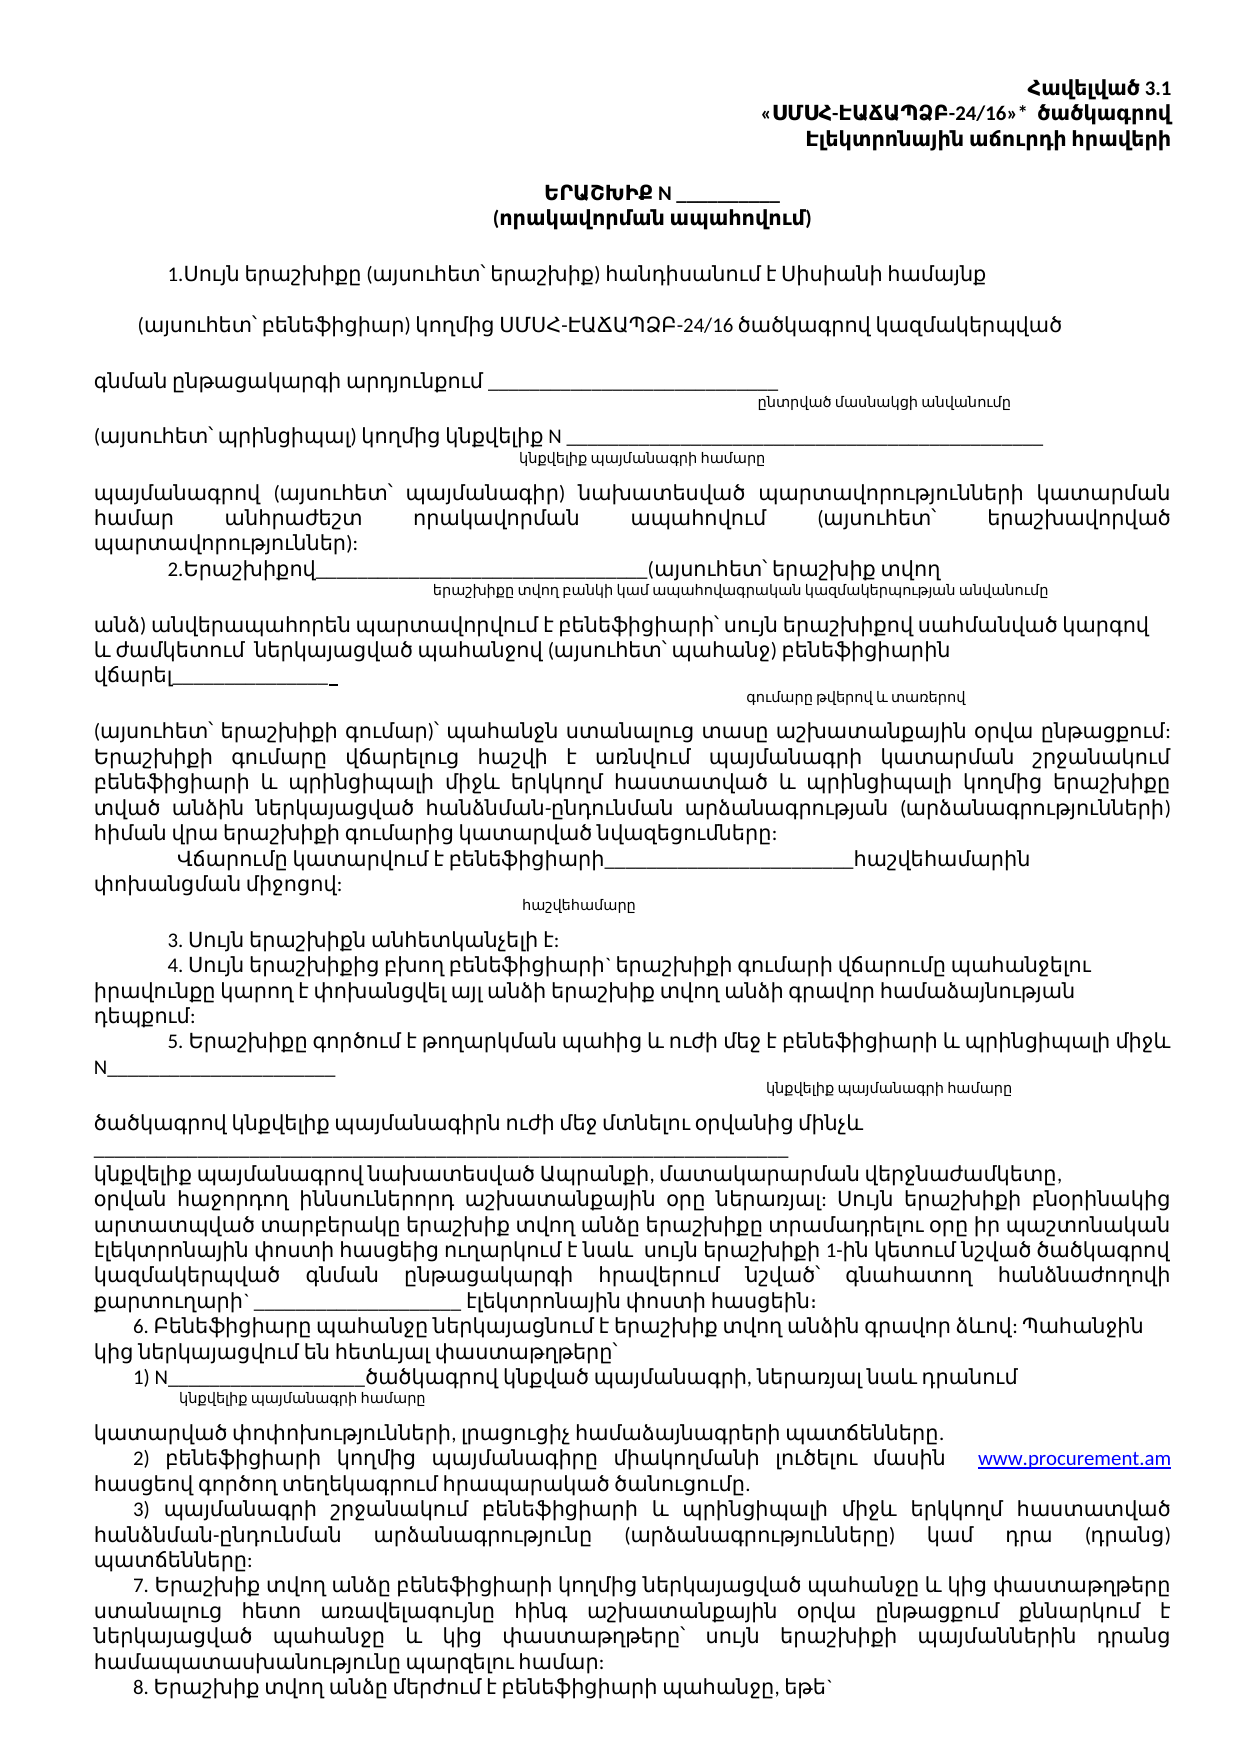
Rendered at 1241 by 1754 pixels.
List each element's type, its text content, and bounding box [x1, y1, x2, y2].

text 1.Սույն երաշխիքը (այսուհետ՝ երաշխիք) հանդիսանում է Սիսիանի համայնք [94, 261, 1171, 286]
text օրվան հաջորդող իննսուներորդ աշխատանքային օրը ներառյալ: Սույն երաշխիքի բնօրինակից արտատպված տարբերակը երաշխիք տվող անձը երաշխիքը տրամադրելու օրը իր պաշտոնական էլեկտրոնային փոստի հասցեից ուղարկում է նաև սույն երաշխիքի 1-ին կետում նշված ծածկագրով կազմակերպված գնման ընթացակարգի հրավերում նշված՝ գնահատող հանձնաժողովի քարտուղարի` ____________________ էլեկտրոնային փոստի հասցեին։ [94, 1186, 1171, 1313]
text 5. Երաշխիքը գործում է թողարկման պահից և ուժի մեջ է բենեֆիցիարի և պրինցիպալի միջև N______________________ [94, 1029, 1171, 1079]
text ընտրված մասնակցի անվանումը [94, 393, 1171, 424]
text 2.Երաշխիքով________________________________(այսուհետ՝ երաշխիք տվող [94, 556, 1171, 581]
text անձ) անվերապահորեն պարտավորվում է բենեֆիցիարի՝ սույն երաշխիքով սահմանված կարգով և ժամկետում ներկայացված պահանջով (այսուհետ՝ պահանջ) բենեֆիցիարին վճարել_______________ [94, 612, 1171, 688]
text «ՍՄՍՀ-ԷԱՃԱՊՁԲ-24/16»* ծածկագրով [94, 100, 1171, 126]
text երաշխիքը տվող բանկի կամ ապահովագրական կազմակերպության անվանումը [94, 581, 1171, 612]
text կնքվելիք պայմանագրով նախատեսված Ապրանքի, մատակարարման վերջնաժամկետը, [94, 1161, 1171, 1186]
text (որակավորման ապահովում) [94, 205, 1171, 231]
text 1) N___________________ծածկագրով կնքված պայմանագրի, ներառյալ նաև դրանում [94, 1364, 1171, 1390]
text կնքվելիք պայմանագրի համարը [94, 1390, 1171, 1420]
text պայմանագրով (այսուհետ՝ պայմանագիր) նախատեսված պարտավորությունների կատարման համար անհրաժեշտ որակավորման ապահովում (այսուհետ՝ երաշխավորված պարտավորություններ): [94, 480, 1171, 556]
text 8. Երաշխիք տվող անձը մերժում է բենեֆիցիարի պահանջը, եթե` [94, 1674, 1171, 1700]
text 7. Երաշխիք տվող անձը բենեֆիցիարի կողմից ներկայացված պահանջը և կից փաստաթղթերը ստանալուց հետո առավելագույնը հինգ աշխատանքային օրվա ընթացքում քննարկում է ներկայացված պահանջը և կից փաստաթղթերը՝ սույն երաշխիքի պայմաններին դրանց համապատասխանությունը պարզելու համար: [94, 1573, 1171, 1674]
text Վճարումը կատարվում է բենեֆիցիարի________________________հաշվեհամարին փոխանցման միջոցով: [94, 846, 1171, 897]
text 4. Սույն երաշխիքից բխող բենեֆիցիարի` երաշխիքի գումարի վճարումը պահանջելու իրավունքը կարող է փոխանցվել այլ անձի երաշխիք տվող անձի գրավոր համաձայնության դեպքում: [94, 952, 1171, 1029]
text 3. Սույն երաշխիքն անհետկանչելի է: [94, 927, 1171, 952]
text Հավելված 3.1 [94, 75, 1171, 100]
text հաշվեհամարը [167, 897, 1171, 927]
text կնքվելիք պայմանագրի համարը [610, 1079, 1171, 1110]
text (այսուհետ՝ երաշխիքի գումար)՝ պահանջն ստանալուց տասը աշխատանքային օրվա ընթացքում: Երաշխիքի գումարը վճարելուց հաշվի է առնվում պայմանագրի կատարման շրջանակում բենեֆիցիարի և պրինցիպալի միջև երկկողմ հաստատված և պրինցիպալի կողմից երաշխիքը տված անձին ներկայացված հանձնման-ընդունման արձանագրության (արձանագրությունների) հիման վրա երաշխիքի գումարից կատարված նվազեցումները: [94, 719, 1171, 846]
text 2) բենեֆիցիարի կողմից պայմանագիրը միակողմանի լուծելու մասին www.procurement.am հասցեով գործող տեղեկագրում հրապարակած ծանուցումը. [94, 1446, 1171, 1496]
text ծածկագրով կնքվելիք պայմանագիրն ուժի մեջ մտնելու օրվանից մինչև [94, 1110, 1171, 1136]
text (այսուհետ՝ բենեֆիցիար) կողմից ՍՄՍՀ-ԷԱՃԱՊՁԲ-24/16 ծածկագրով կազմակերպված [94, 312, 1171, 368]
text կատարված փոփոխությունների, լրացուցիչ համաձայնագրերի պատճենները. [94, 1420, 1171, 1446]
text ԵՐԱՇԽԻՔ N __________ [94, 180, 1171, 205]
text ___________________________________________________________________ [94, 1136, 1171, 1161]
text Էլեկտրոնային աճուրդի հրավերի [94, 126, 1171, 151]
text գումարը թվերով և տառերով [241, 688, 1171, 719]
text (այսուհետ՝ պրինցիպալ) կողմից կնքվելիք N ______________________________________________ կնքվելիք պայմանագրի համարը [94, 424, 1171, 480]
text գնման ընթացակարգի արդյունքում ____________________________ [94, 368, 1171, 393]
text 3) պայմանագրի շրջանակում բենեֆիցիարի և պրինցիպալի միջև երկկողմ հաստատված հանձնման-ընդունման արձանագրությունը (արձանագրությունները) կամ դրա (դրանց) պատճենները: [94, 1496, 1171, 1573]
text 6. Բենեֆիցիարը պահանջը ներկայացնում է երաշխիք տվող անձին գրավոր ձևով: Պահանջին կից ներկայացվում են հետևյալ փաստաթղթերը՝ [94, 1313, 1171, 1364]
